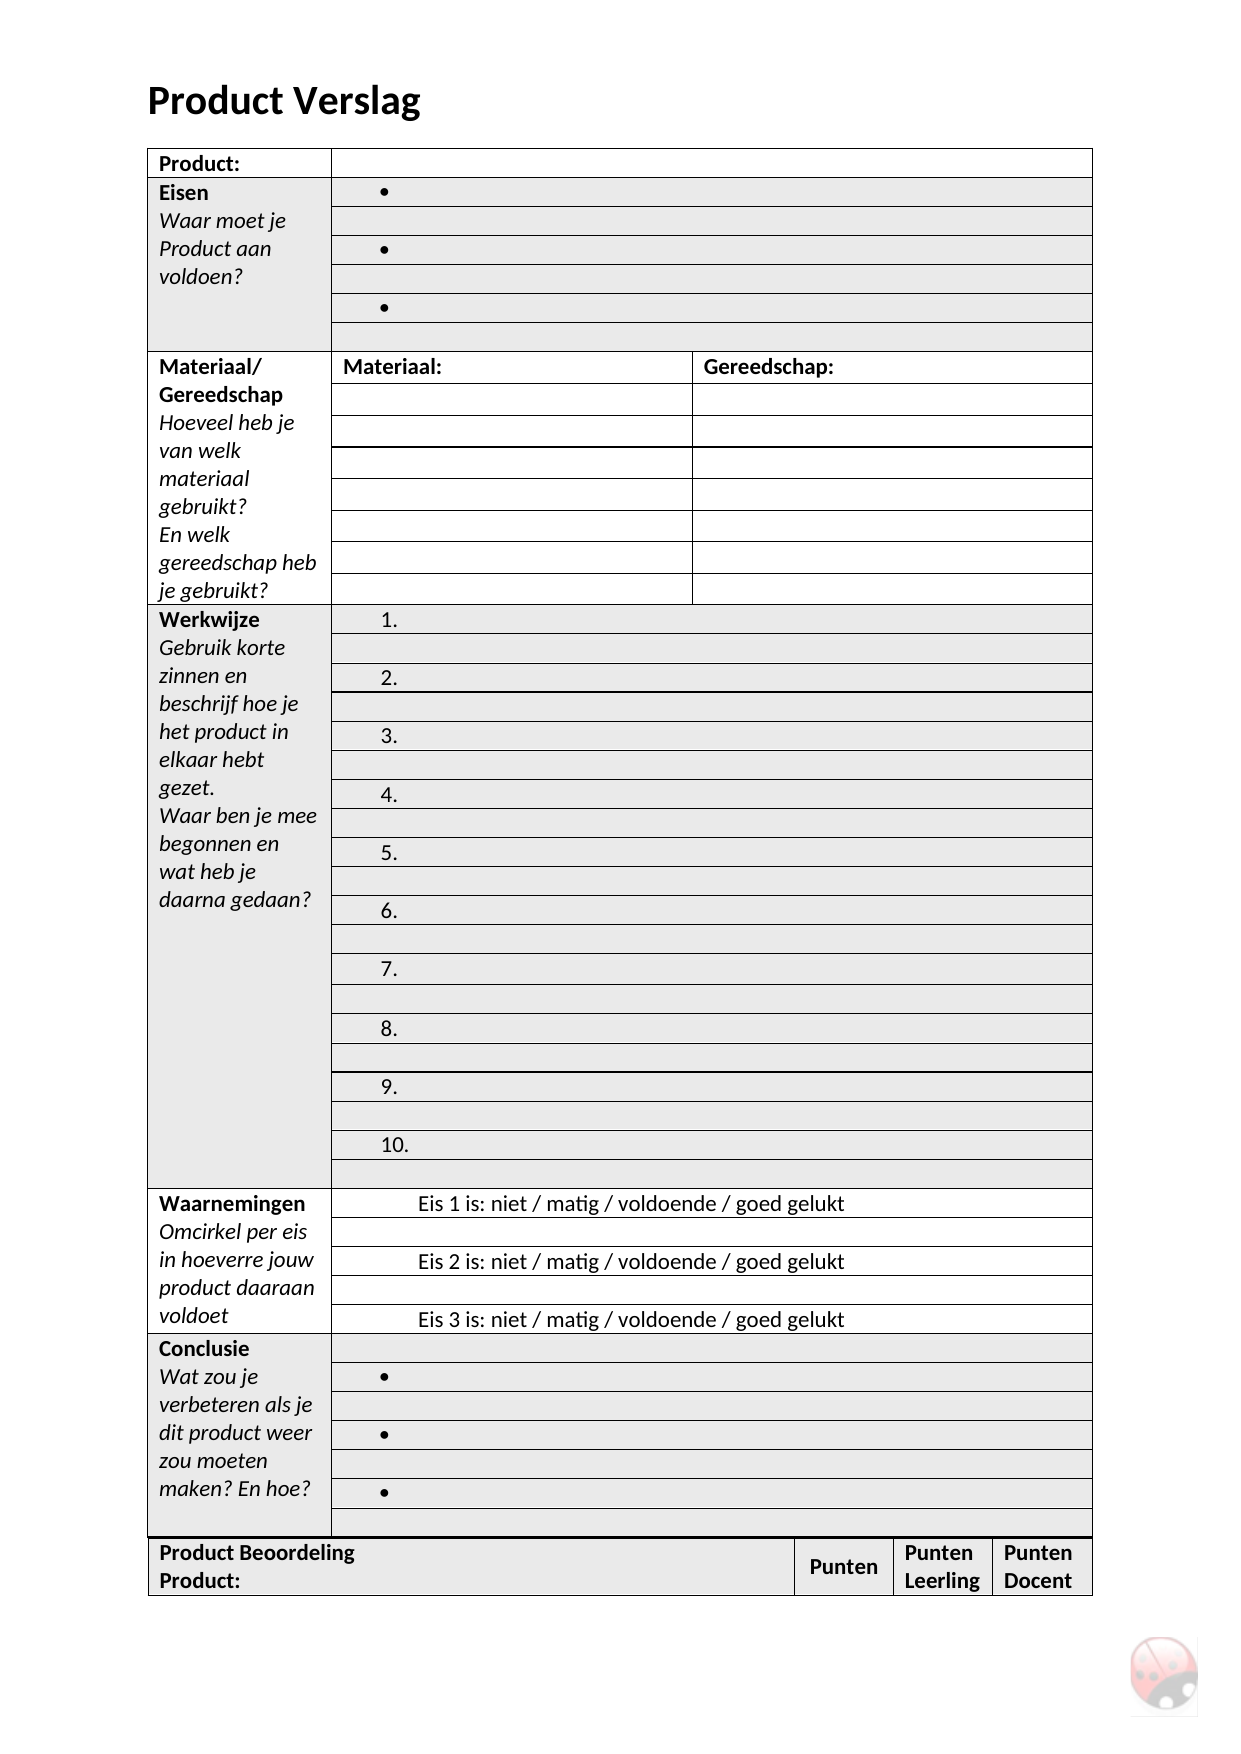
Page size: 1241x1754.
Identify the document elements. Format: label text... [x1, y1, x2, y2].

table_cell [332, 178, 1092, 206]
table_cell [332, 722, 1092, 749]
table_cell [332, 1102, 1092, 1129]
table_cell Waarnemingen Omcirkel per eis in hoeverre jouw product daaraan voldoet [148, 1189, 331, 1333]
table_cell [332, 780, 1092, 808]
table_header Product: [148, 149, 331, 177]
table_cell [693, 384, 1092, 415]
table_cell [332, 634, 1092, 662]
table_cell [332, 985, 1092, 1013]
table_cell [332, 1218, 1092, 1246]
table_cell [332, 838, 1092, 866]
table_cell [332, 1334, 1092, 1362]
table_cell [332, 925, 1092, 953]
table_cell [332, 236, 1092, 264]
table_cell [332, 693, 1092, 721]
table_header Product Beoordeling Product: [149, 1539, 794, 1594]
table_cell [332, 1450, 1092, 1478]
table_cell [332, 542, 692, 573]
table_cell [332, 207, 1092, 235]
table_cell [332, 479, 692, 509]
table_cell Eis 2 is: niet / matig / voldoende / goed gelukt [332, 1247, 1092, 1275]
table_cell Conclusie Wat zou je verbeteren als je dit product weer zou moeten maken? En hoe? [148, 1334, 331, 1536]
table_header Punten Leerling [894, 1539, 992, 1594]
table_cell [693, 416, 1092, 446]
table_cell [332, 605, 1092, 633]
table_cell [332, 448, 692, 478]
table_cell [332, 574, 692, 604]
table_cell [332, 294, 1092, 322]
table_cell [332, 323, 1092, 351]
table_cell Materiaal/ Gereedschap Hoeveel heb je van welk materiaal gebruikt? En welk gereedschap heb je gebruikt? [148, 352, 331, 604]
table_cell [332, 1073, 1092, 1101]
table_header [332, 149, 1092, 177]
table_cell Materiaal: [332, 352, 692, 383]
table_cell [693, 511, 1092, 541]
table_cell [332, 1479, 1092, 1507]
table_cell [332, 1131, 1092, 1159]
table_cell [332, 809, 1092, 837]
table_cell [693, 542, 1092, 573]
table_cell Eis 3 is: niet / matig / voldoende / goed gelukt [332, 1305, 1092, 1333]
table_cell [332, 1363, 1092, 1391]
table_cell [693, 448, 1092, 478]
table_cell [332, 416, 692, 446]
table_cell [693, 479, 1092, 509]
table_cell [693, 574, 1092, 604]
table_header Punten [795, 1539, 893, 1594]
table_cell [332, 1509, 1092, 1536]
table_cell [332, 751, 1092, 779]
table_cell Eis 1 is: niet / matig / voldoende / goed gelukt [332, 1189, 1092, 1217]
table_cell [332, 1276, 1092, 1304]
table_cell [332, 867, 1092, 895]
table_cell [332, 954, 1092, 984]
table_cell [332, 664, 1092, 691]
table_cell [332, 1421, 1092, 1449]
picture [1129, 1637, 1198, 1714]
table_cell [332, 265, 1092, 293]
table_cell Eisen Waar moet je Product aan voldoen? [148, 178, 331, 351]
table_cell [332, 511, 692, 541]
table_header Punten Docent [993, 1539, 1092, 1594]
table_cell [332, 1014, 1092, 1042]
table_cell [332, 384, 692, 415]
table_cell [332, 1392, 1092, 1420]
table_cell Gereedschap: [693, 352, 1092, 383]
table_cell [332, 896, 1092, 924]
table_cell [332, 1160, 1092, 1188]
table_cell Werkwijze Gebruik korte zinnen en beschrijf hoe je het product in elkaar hebt gezet. Waar ben je mee begonnen en wat heb je daarna gedaan? [148, 605, 331, 1188]
table_cell [332, 1044, 1092, 1071]
